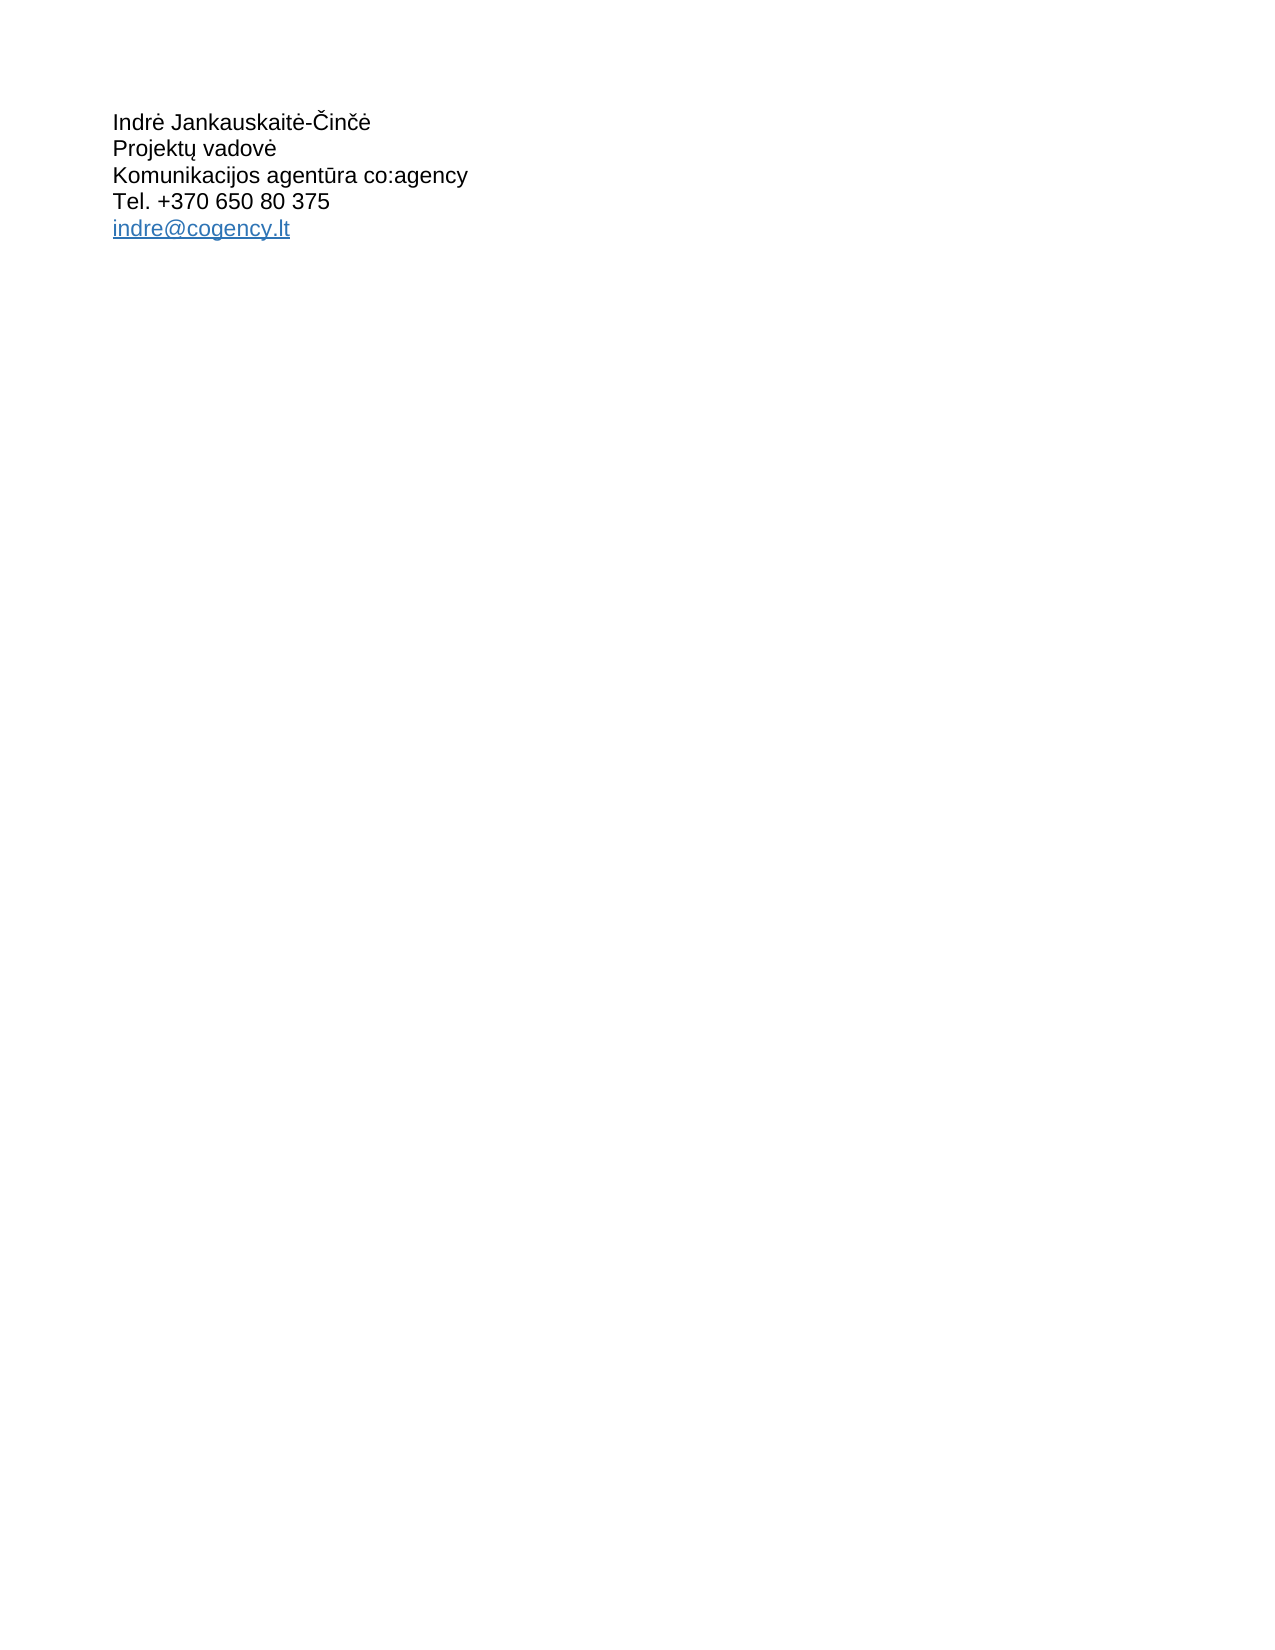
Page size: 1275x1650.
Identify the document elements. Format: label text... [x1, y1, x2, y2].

text Indrė Jankauskaitė-Činčė Projektų vadovė Komunikacijos agentūra co:agency Tel. +370 650 80 375 indre@cogency.lt [112, 109, 1162, 241]
